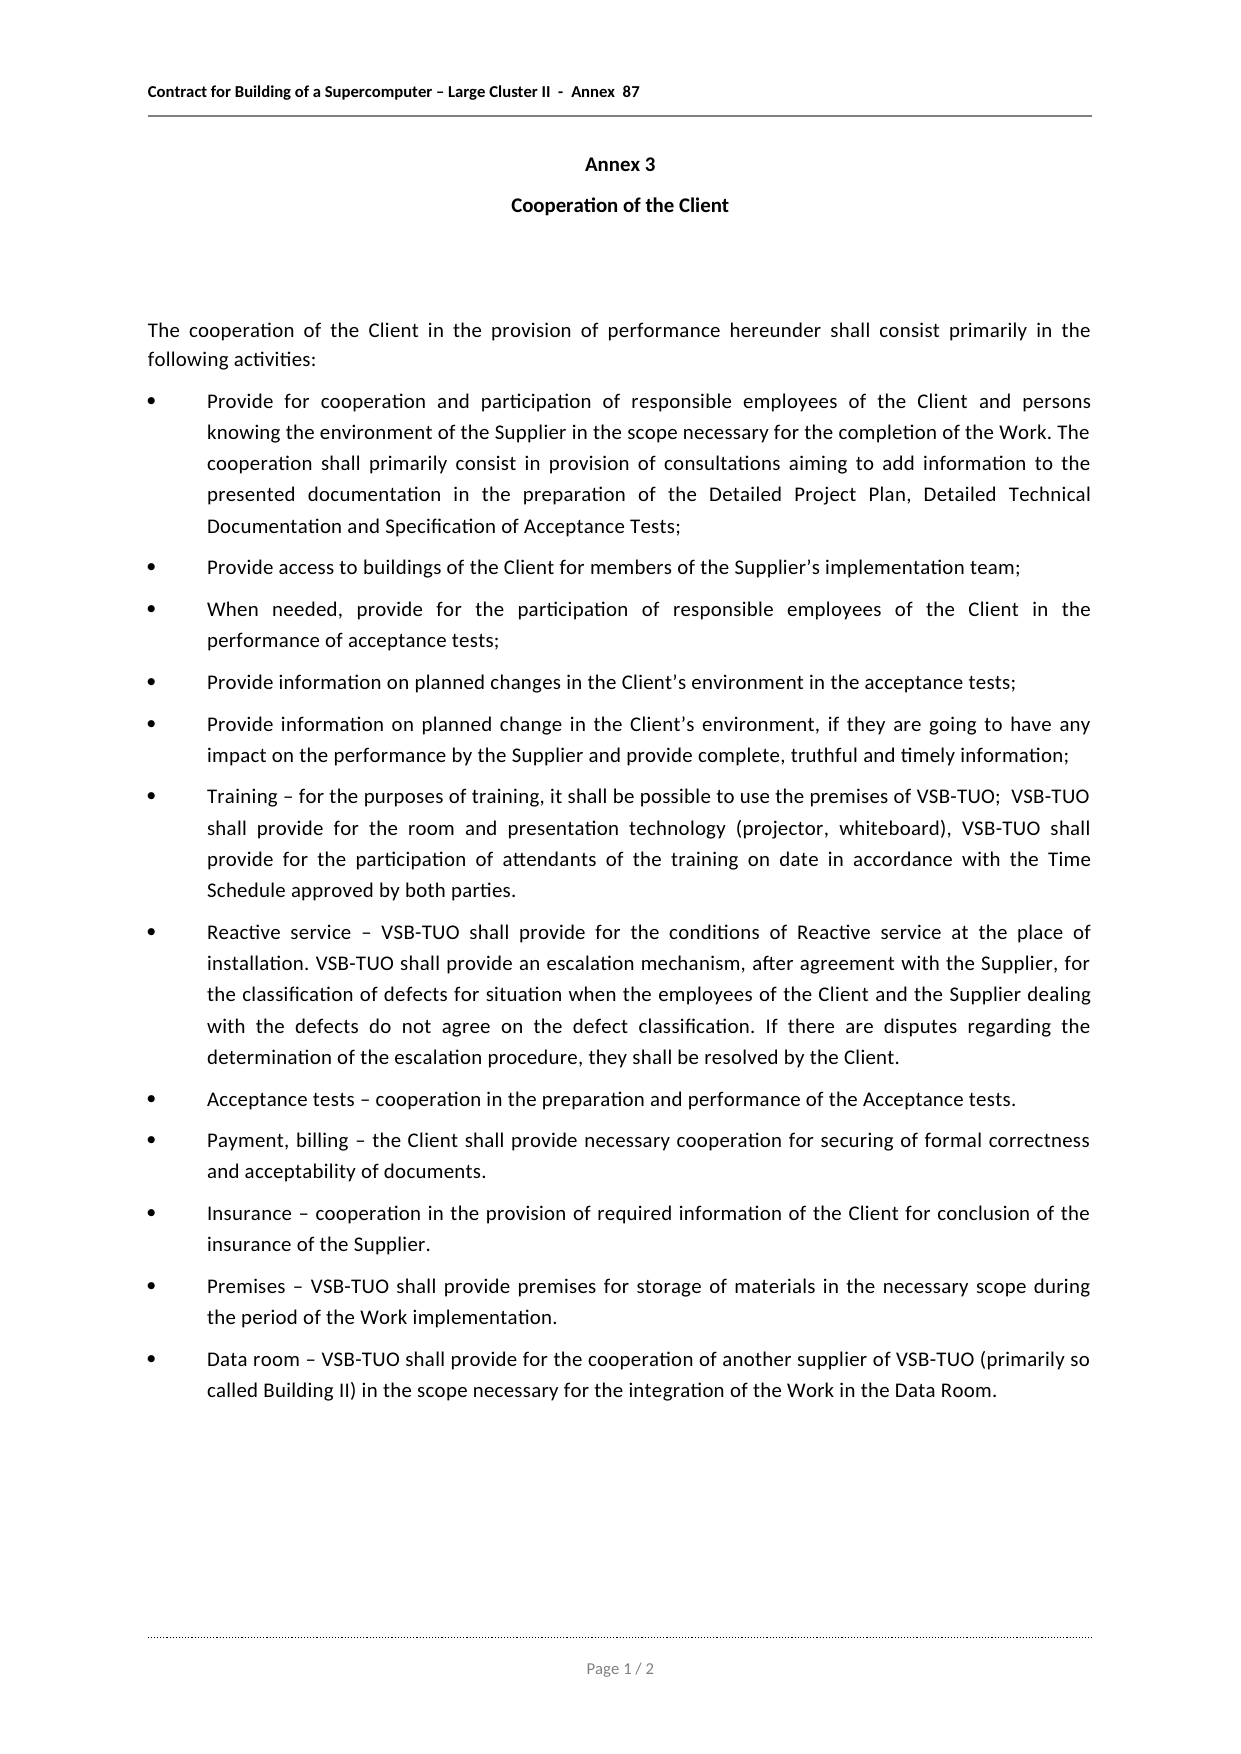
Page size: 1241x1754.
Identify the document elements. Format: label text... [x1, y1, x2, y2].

text Annex 3 [148, 148, 1092, 177]
list Data room – VSB-TUO shall provide for the cooperation of another supplier of VSB-TUO (primarily so called Building II) in the scope necessary for the integration of the Work in the Data Room. [148, 1341, 1092, 1404]
list Insurance – cooperation in the provision of required information of the Client for conclusion of the insurance of the Supplier. [148, 1196, 1092, 1258]
list Provide information on planned changes in the Client’s environment in the acceptance tests; [148, 664, 1092, 696]
text Cooperation of the Client [148, 189, 1092, 218]
list Provide for cooperation and participation of responsible employees of the Client and persons knowing the environment of the Supplier in the scope necessary for the completion of the Work. The cooperation shall primarily consist in provision of consultations aiming to add information to the presented documentation in the preparation of the Detailed Project Plan, Detailed Technical Documentation and Specification of Acceptance Tests; [148, 383, 1092, 539]
list When needed, provide for the participation of responsible employees of the Client in the performance of acceptance tests; [148, 591, 1092, 654]
list Provide information on planned change in the Client’s environment, if they are going to have any impact on the performance by the Supplier and provide complete, truthful and timely information; [148, 706, 1092, 768]
list Payment, billing – the Client shall provide necessary cooperation for securing of formal correctness and acceptability of documents. [148, 1123, 1092, 1185]
list Acceptance tests – cooperation in the preparation and performance of the Acceptance tests. [148, 1081, 1092, 1112]
list Premises – VSB-TUO shall provide premises for storage of materials in the necessary scope during the period of the Work implementation. [148, 1268, 1092, 1331]
list Reactive service – VSB-TUO shall provide for the conditions of Reactive service at the place of installation. VSB-TUO shall provide an escalation mechanism, after agreement with the Supplier, for the classification of defects for situation when the employees of the Client and the Supplier dealing with the defects do not agree on the defect classification. If there are disputes regarding the determination of the escalation procedure, they shall be resolved by the Client. [148, 914, 1092, 1071]
list Training – for the purposes of training, it shall be possible to use the premises of VSB-TUO; VSB-TUO shall provide for the room and presentation technology (projector, whiteboard), VSB-TUO shall provide for the participation of attendants of the training on date in accordance with the Time Schedule approved by both parties. [148, 779, 1092, 904]
text The cooperation of the Client in the provision of performance hereunder shall consist primarily in the following activities: [148, 314, 1092, 373]
list Provide access to buildings of the Client for members of the Supplier’s implementation team; [148, 550, 1092, 581]
